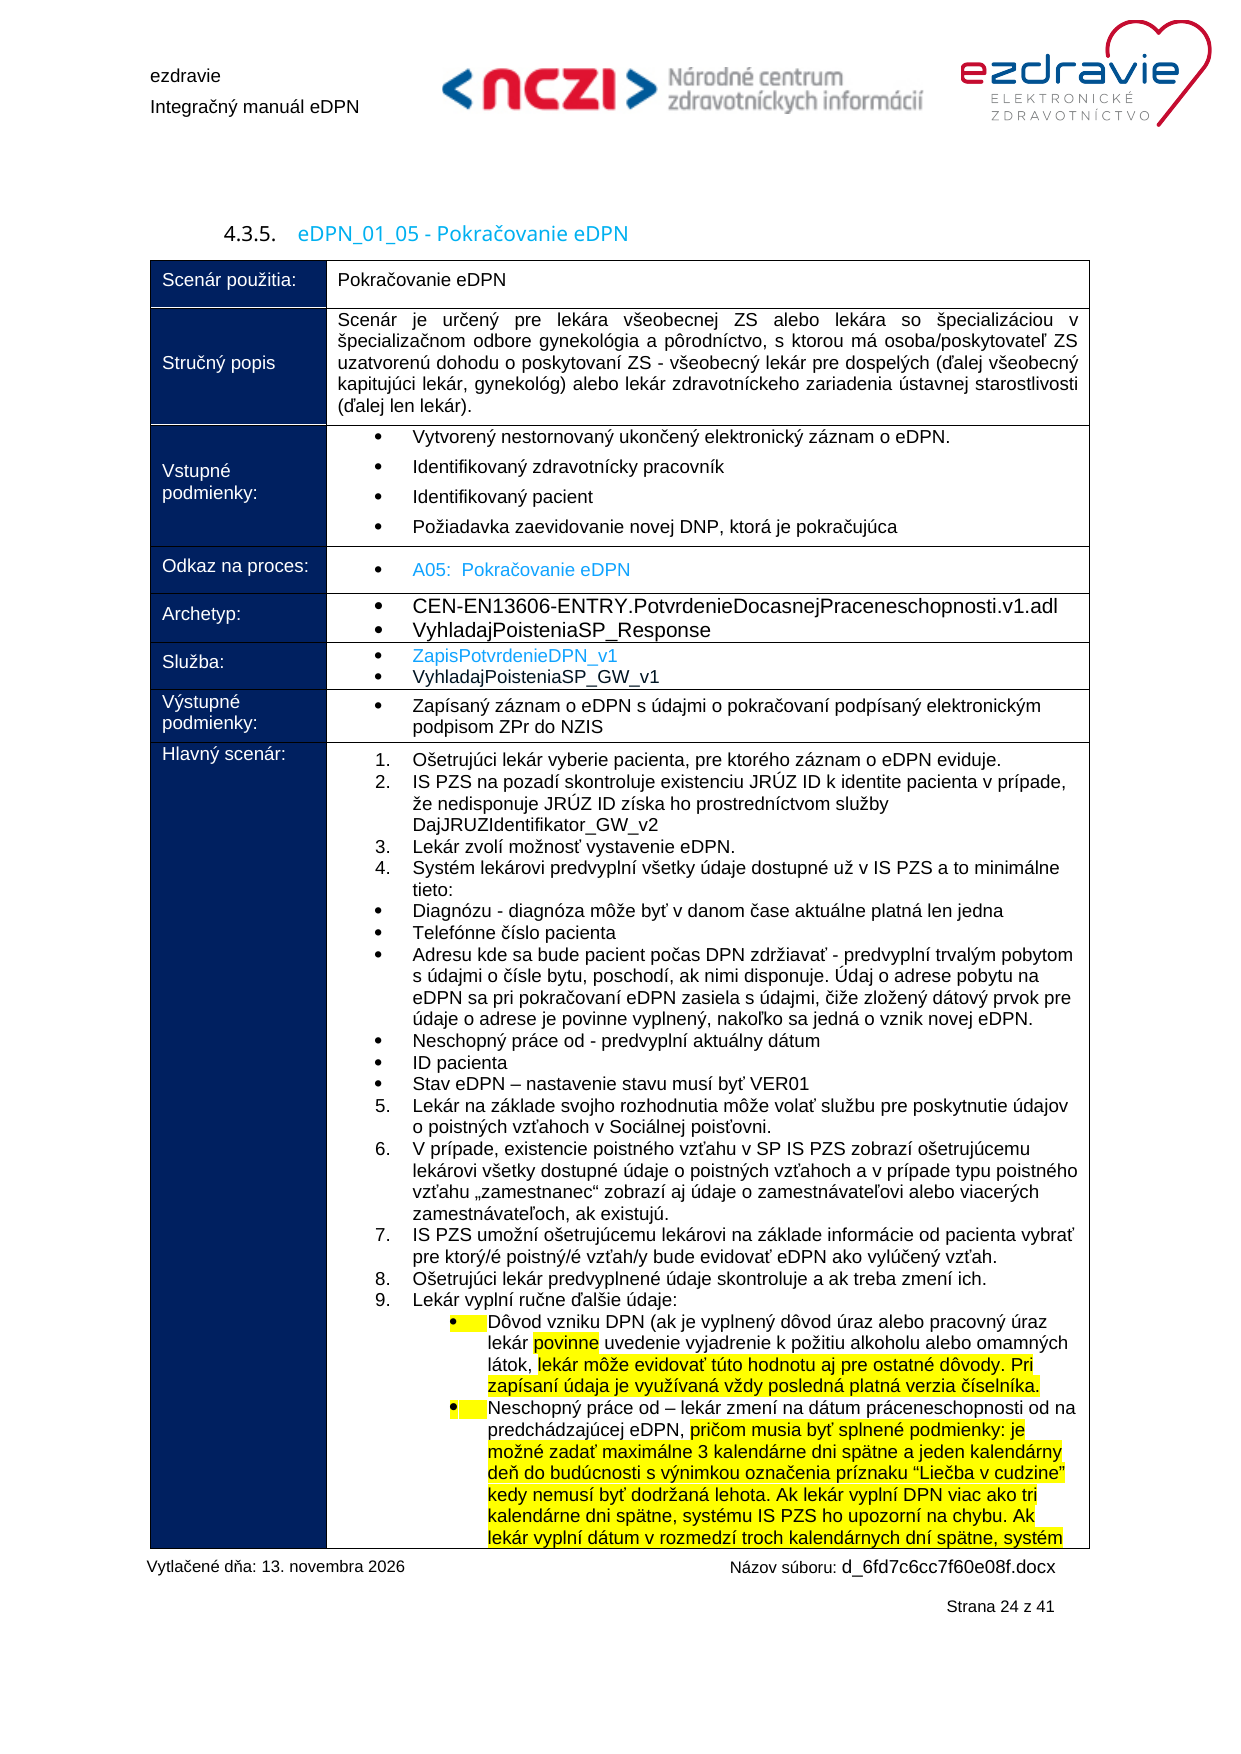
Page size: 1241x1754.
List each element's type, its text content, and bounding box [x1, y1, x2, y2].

table_cell Výstupné podmienky: [151, 690, 326, 742]
table_cell CEN-EN13606-ENTRY.PotvrdenieDocasnejPraceneschopnosti.v1.adl VyhladajPoisteniaSP_Response [327, 594, 1089, 642]
table_cell ZapisPotvrdenieDPN_v1 VyhladajPoisteniaSP_GW_v1 [327, 643, 1089, 689]
table_cell Vstupné podmienky: [151, 426, 326, 546]
table_header Scenár použitia: [151, 261, 326, 307]
table_cell Archetyp: [151, 594, 326, 642]
subtitle eDPN_01_05 - Pokračovanie eDPN [224, 219, 1090, 248]
table_header Pokračovanie eDPN [327, 261, 1089, 307]
table_cell Zapísaný záznam o eDPN s údajmi o pokračovaní podpísaný elektronickým podpisom ZPr do NZIS [327, 690, 1089, 742]
table_cell Služba: [151, 643, 326, 689]
picture [961, 20, 1212, 127]
table_cell A05: Pokračovanie eDPN [327, 547, 1089, 593]
table_cell Scenár je určený pre lekára všeobecnej ZS alebo lekára so špecializáciou v špecializačnom odbore gynekológia a pôrodníctvo, s ktorou má osoba/poskytovateľ ZS uzatvorenú dohodu o poskytovaní ZS - všeobecný lekár pre dospelých (ďalej všeobecný kapitujúci lekár, gynekológ) alebo lekár zdravotníckeho zariadenia ústavnej starostlivosti (ďalej len lekár). [327, 309, 1089, 424]
picture [442, 67, 924, 114]
table_cell Hlavný scenár: [151, 743, 326, 1548]
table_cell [327, 743, 1089, 1548]
table_cell Vytvorený nestornovaný ukončený elektronický záznam o eDPN. Identifikovaný zdravotnícky pracovník Identifikovaný pacient Požiadavka zaevidovanie novej DNP, ktorá je pokračujúca [327, 426, 1089, 546]
table_cell Stručný popis [151, 309, 326, 424]
table_cell Odkaz na proces: [151, 547, 326, 593]
